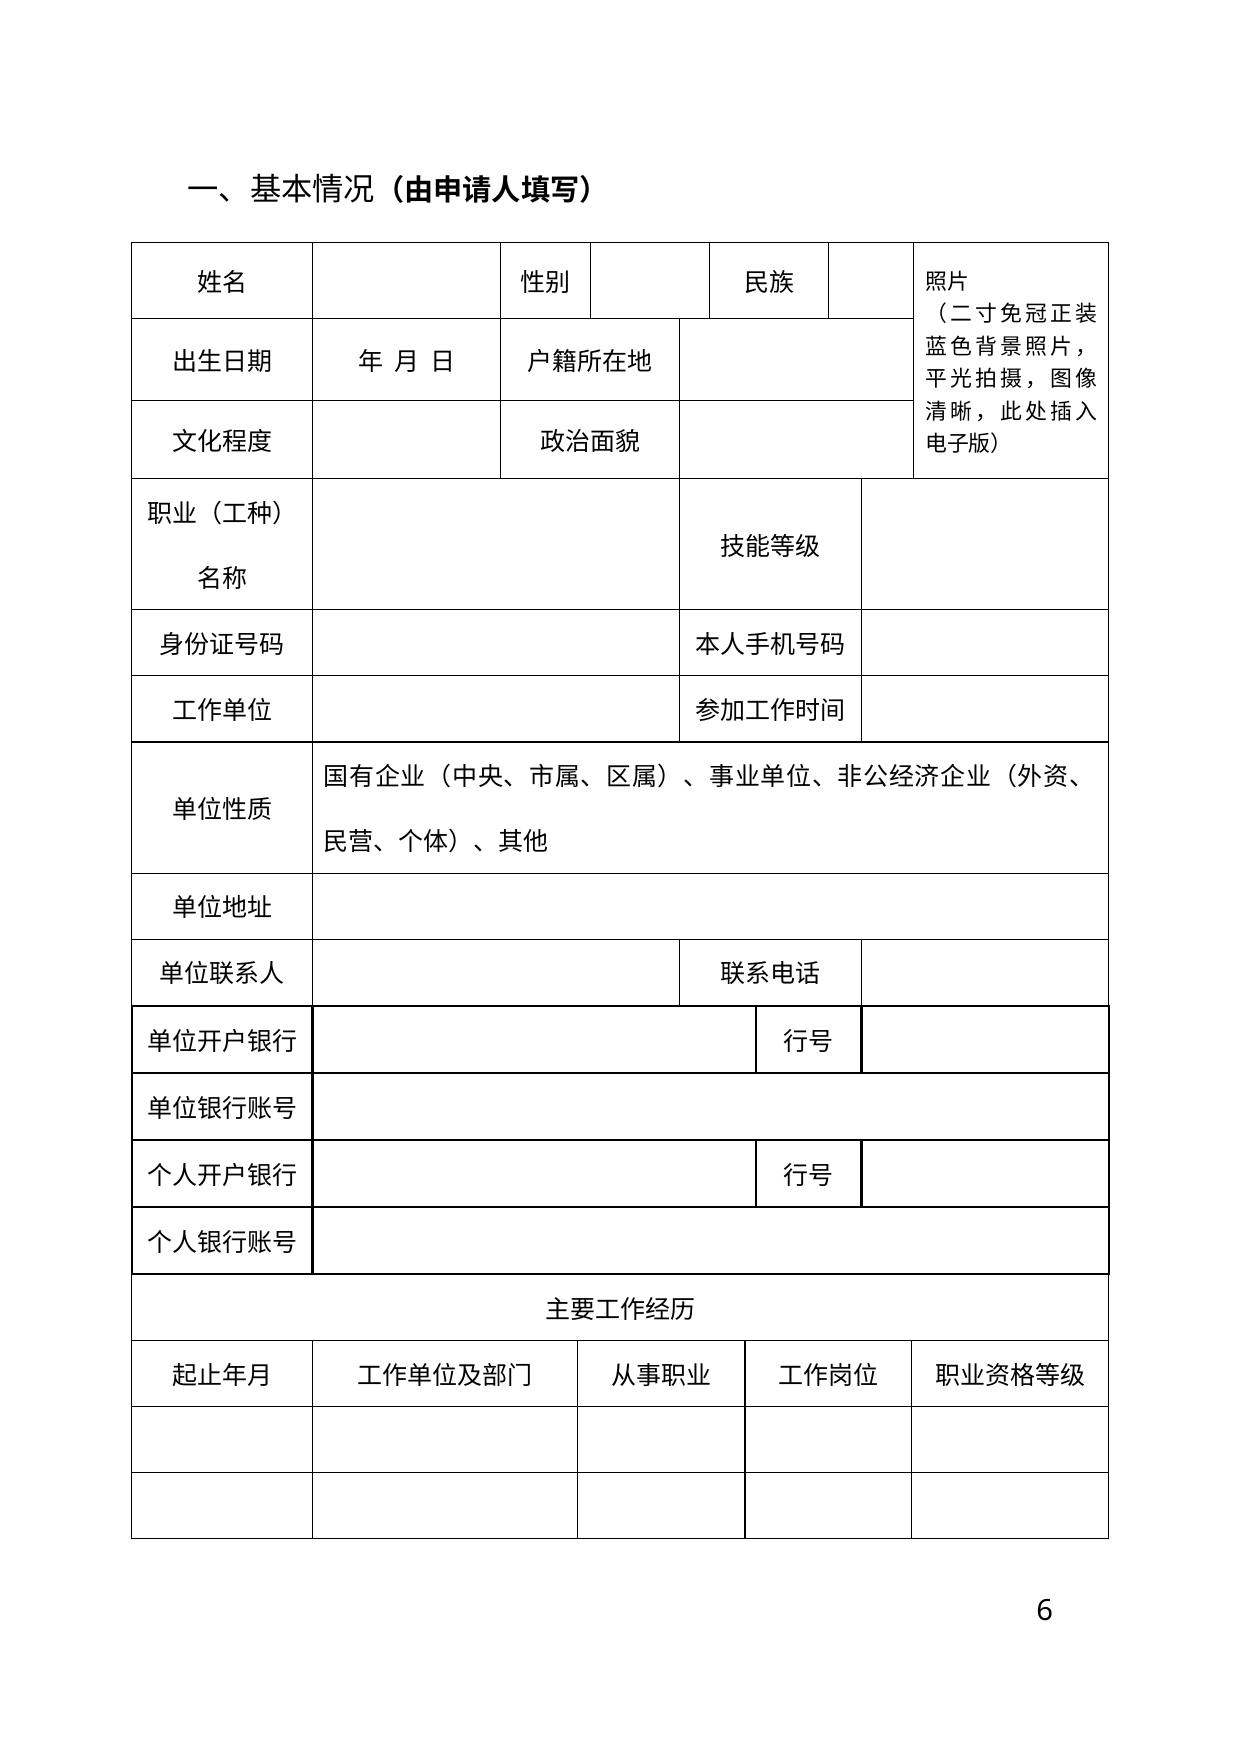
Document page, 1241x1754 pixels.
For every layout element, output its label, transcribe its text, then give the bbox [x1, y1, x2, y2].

table_header [591, 243, 709, 318]
table_cell [314, 1208, 1108, 1273]
table_cell 行号 [757, 1007, 860, 1072]
table_cell 行号 [757, 1141, 860, 1206]
table_header 民族 [710, 243, 828, 318]
table_cell 户籍所在地 [501, 319, 679, 399]
table_cell 主要工作经历 [132, 1275, 1108, 1340]
table_cell 单位银行账号 [133, 1074, 311, 1139]
table_cell 单位开户银行 [133, 1007, 311, 1072]
table_cell 文化程度 [132, 401, 312, 478]
table_cell [313, 874, 1108, 938]
table_cell [912, 1473, 1108, 1538]
table_cell [314, 1074, 1108, 1139]
list 一、基本情况（由申请人填写） [187, 155, 1053, 220]
table_cell 单位地址 [132, 874, 312, 938]
table_cell 技能等级 [680, 479, 861, 609]
table_cell [313, 479, 679, 609]
table_cell [863, 1007, 1108, 1072]
table_cell [132, 1473, 312, 1538]
table_cell [862, 940, 1108, 1004]
table_cell 工作单位及部门 [313, 1341, 577, 1406]
table_cell 联系电话 [680, 940, 861, 1004]
table_cell [313, 676, 679, 741]
table_cell [680, 319, 913, 399]
table_cell [314, 1007, 755, 1072]
table_cell 国有企业（中央、市属、区属）、事业单位、非公经济企业（外资、民营、个体）、其他 [313, 743, 1108, 872]
table_header [313, 243, 500, 318]
table_cell 个人银行账号 [133, 1208, 311, 1273]
table_cell 从事职业 [578, 1341, 744, 1406]
table_cell [863, 1141, 1108, 1206]
table_cell [313, 610, 679, 675]
table_cell [313, 940, 679, 1004]
table_cell 身份证号码 [132, 610, 312, 675]
table_header 照片 （二寸免冠正装蓝色背景照片，平光拍摄，图像清晰，此处插入电子版） [914, 243, 1108, 478]
table_cell 政治面貌 [501, 401, 679, 478]
table_cell [313, 1473, 577, 1538]
table_cell 工作岗位 [746, 1341, 911, 1406]
table_cell [578, 1407, 744, 1472]
table_cell 工作单位 [132, 676, 312, 741]
table_cell [314, 1141, 755, 1206]
table_cell [746, 1473, 911, 1538]
table_cell 职业资格等级 [912, 1341, 1108, 1406]
table_cell [912, 1407, 1108, 1472]
table_header 性别 [501, 243, 590, 318]
table_header 姓名 [132, 243, 312, 318]
table_cell 职业（工种）名称 [132, 479, 312, 609]
table_cell [578, 1473, 744, 1538]
table_cell 个人开户银行 [133, 1141, 311, 1206]
table_cell [862, 610, 1108, 675]
table_cell 参加工作时间 [680, 676, 861, 741]
table_cell [746, 1407, 911, 1472]
table_cell [132, 1407, 312, 1472]
table_cell 起止年月 [132, 1341, 312, 1406]
table_cell 本人手机号码 [680, 610, 861, 675]
table_cell [313, 401, 500, 478]
table_cell 单位性质 [132, 743, 312, 872]
table_cell 年 月 日 [313, 319, 500, 399]
table_header [829, 243, 913, 318]
table_cell 单位联系人 [132, 940, 312, 1004]
table_cell [680, 401, 913, 478]
table_cell [862, 479, 1108, 609]
table_cell [313, 1407, 577, 1472]
table_cell 出生日期 [132, 319, 312, 399]
table_cell [862, 676, 1108, 741]
